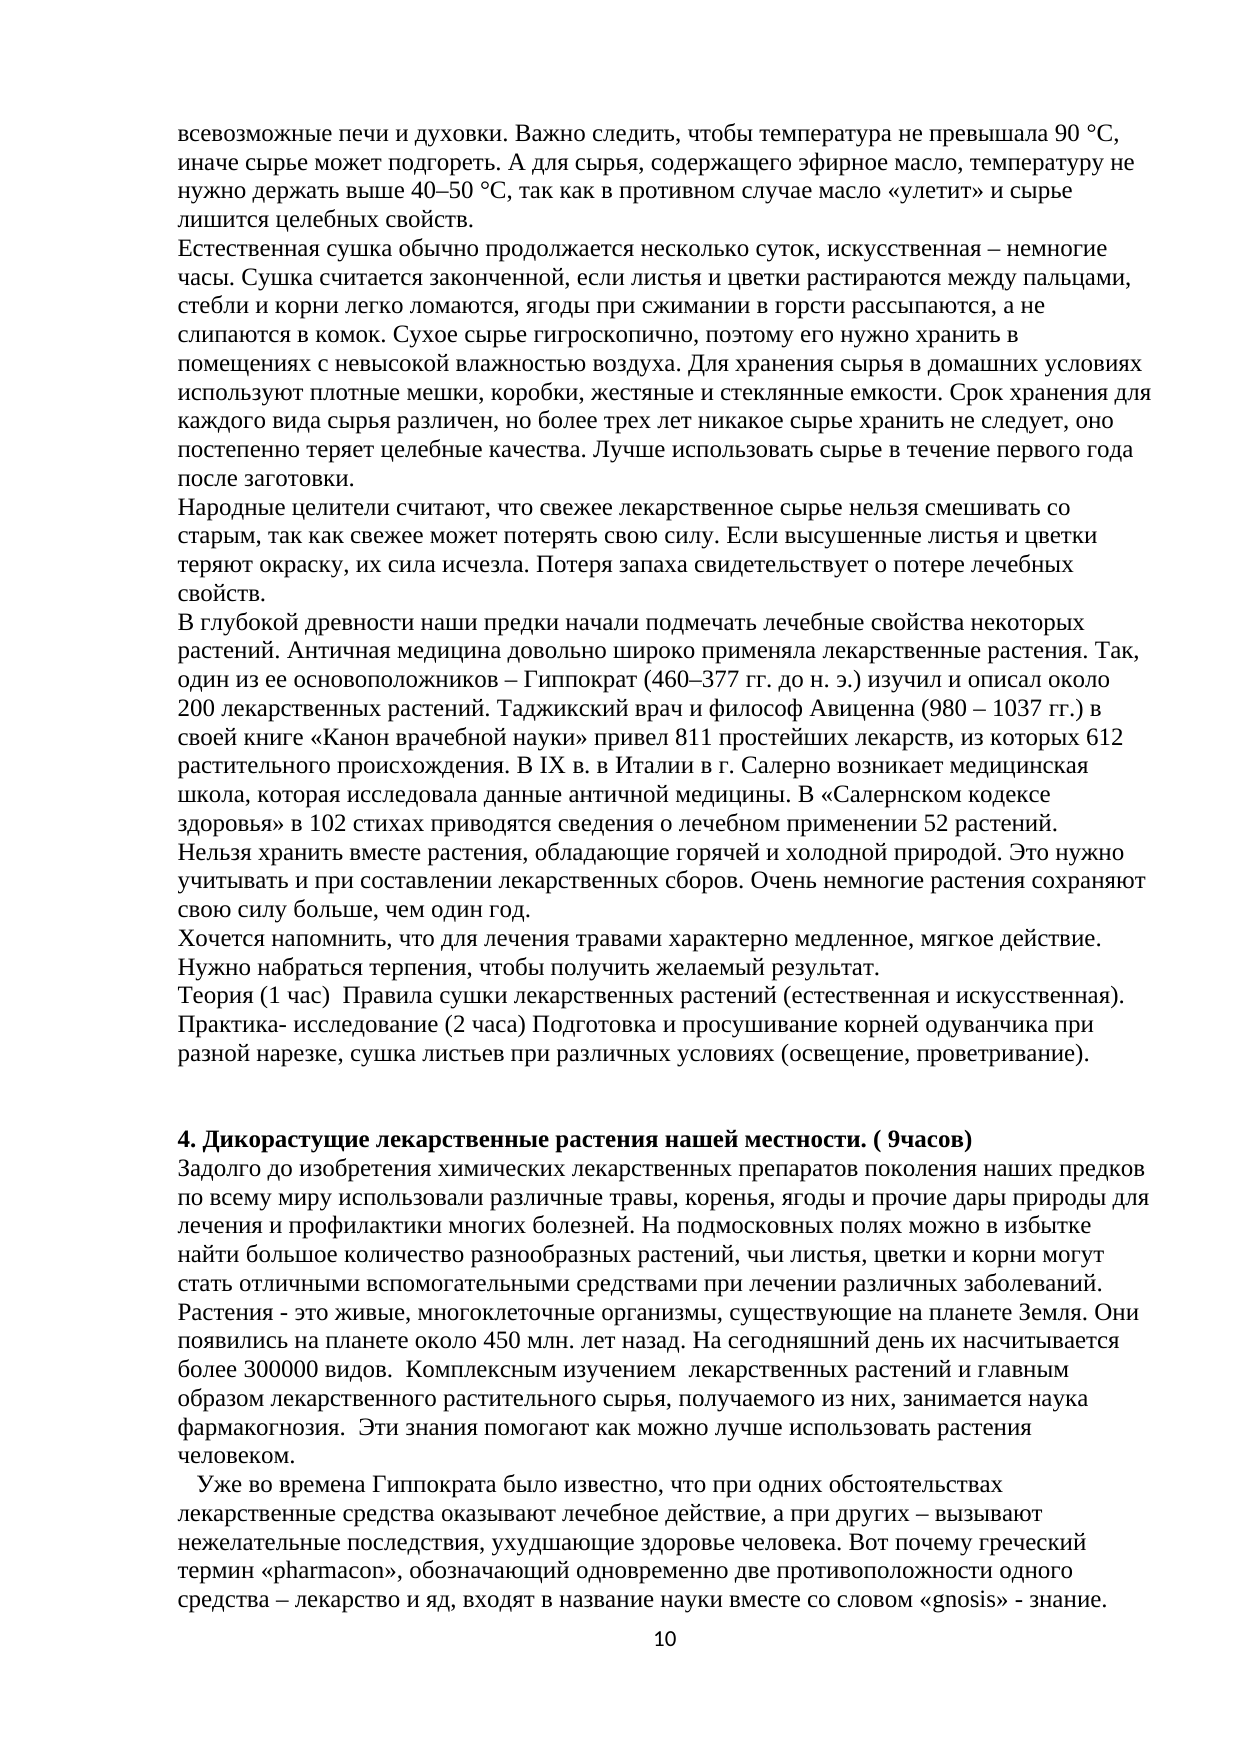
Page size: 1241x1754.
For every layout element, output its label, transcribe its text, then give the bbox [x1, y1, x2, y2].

text Растения - это живые, многоклеточные организмы, существующие на планете Земля. Они появились на планете около 450 млн. лет назад. На сегодняшний день их насчитывается более 300000 видов. Комплексным изучением лекарственных растений и главным образом лекарственного растительного сырья, получаемого из них, занимается наука фармакогнозия. Эти знания помогают как можно лучше использовать растения человеком. [177, 1297, 1152, 1469]
text Народные целители считают, что свежее лекарственное сырье нельзя смешивать со старым, так как свежее может потерять свою силу. Если высушенные листья и цветки теряют окраску, их сила исчезла. Потеря запаха свидетельствует о потере лечебных свойств. [177, 492, 1152, 607]
text В глубокой древности наши предки начали подмечать лечебные свойства некоторых растений. Античная медицина довольно широко применяла лекарственные растения. Так, один из ее основоположников – Гиппократ (460–377 гг. до н. э.) изучил и описал около 200 лекарственных растений. Таджикский врач и философ Авиценна (980 – 1037 гг.) в своей книге «Канон врачебной науки» привел 811 простейших лекарств, из которых 612 растительного происхождения. В IX в. в Италии в г. Салерно возникает медицинская школа, которая исследовала данные античной медицины. В «Салернском кодексе здоровья» в 102 стихах приводятся сведения о лечебном применении 52 растений. [177, 607, 1152, 837]
text Естественная сушка обычно продолжается несколько суток, искусственная – немногие часы. Сушка считается законченной, если листья и цветки растираются между пальцами, стебли и корни легко ломаются, ягоды при сжимании в горсти рассыпаются, а не слипаются в комок. Сухое сырье гигроскопично, поэтому его нужно хранить в помещениях с невысокой влажностью воздуха. Для хранения сырья в домашних условиях используют плотные мешки, коробки, жестяные и стеклянные емкости. Срок хранения для каждого вида сырья различен, но более трех лет никакое сырье хранить не следует, оно постепенно теряет целебные качества. Лучше использовать сырье в течение первого года после заготовки. [177, 233, 1152, 492]
text 4. Дикорастущие лекарственные растения нашей местности. ( 9часов) [177, 1124, 1152, 1153]
text Теория (1 час) Правила сушки лекарственных растений (естественная и искусственная). [177, 981, 1152, 1009]
text Уже во времена Гиппократа было известно, что при одних обстоятельствах лекарственные средства оказывают лечебное действие, а при других – вызывают нежелательные последствия, ухудшающие здоровье человека. Вот почему греческий термин «pharmacon», обозначающий одновременно две противоположности одного средства – лекарство и яд, входят в название науки вместе со словом «gnosis» - знание. [177, 1469, 1152, 1613]
text Нельзя хранить вместе растения, обладающие горячей и холодной природой. Это нужно учитывать и при составлении лекарственных сборов. Очень немногие растения сохраняют свою силу больше, чем один год. [177, 837, 1152, 923]
text Хочется напомнить, что для лечения травами характерно медленное, мягкое действие. Нужно набраться терпения, чтобы получить желаемый результат. [177, 923, 1152, 981]
text Практика- исследование (2 часа) Подготовка и просушивание корней одуванчика при разной нарезке, сушка листьев при различных условиях (освещение, проветривание). [177, 1009, 1152, 1067]
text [177, 118, 1152, 233]
